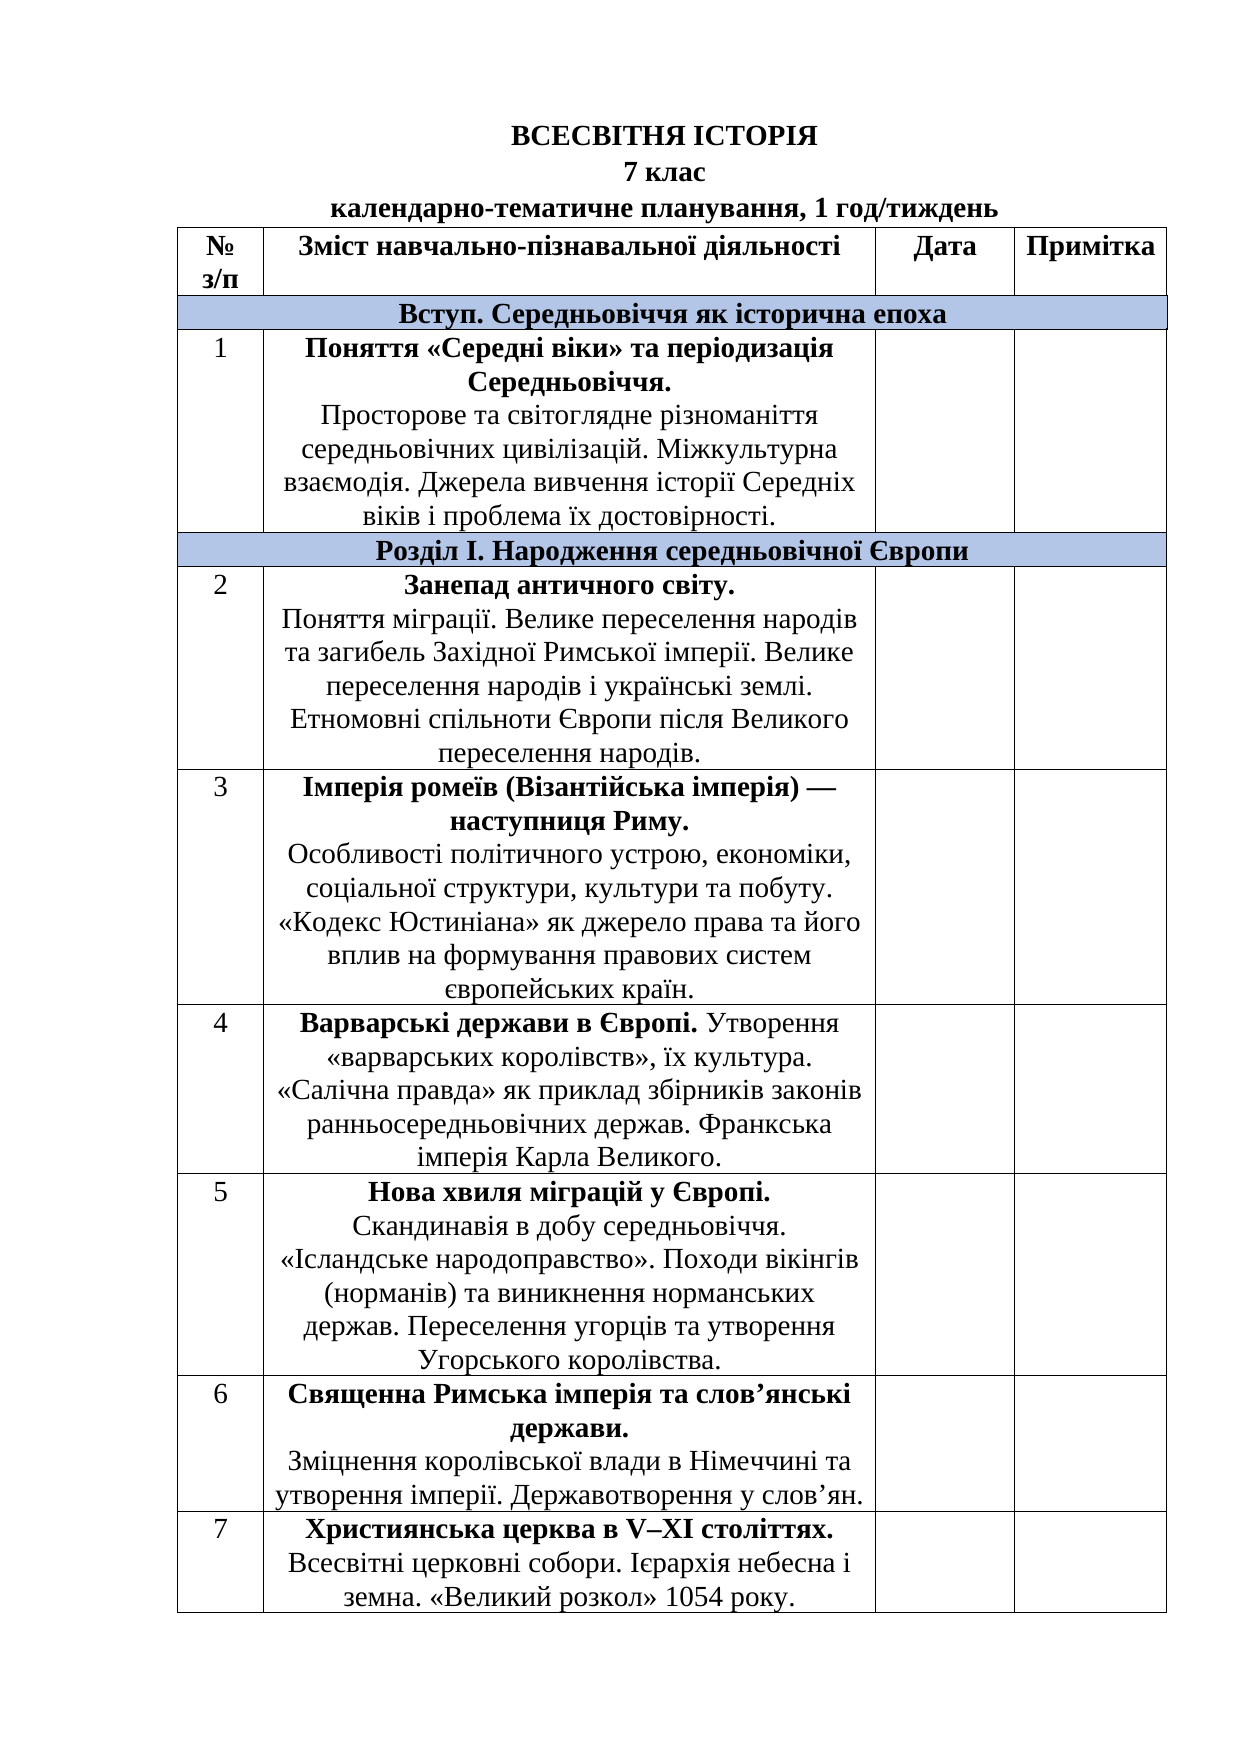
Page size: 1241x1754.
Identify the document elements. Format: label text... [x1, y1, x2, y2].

table_cell Імперія ромеїв (Візантійська імперія) — наступниця Риму. Особливості політичного устрою, економіки, соціальної структури, культури та побуту. «Кодекс Юстиніана» як джерело права та його вплив на формування правових систем європейських країн. [264, 770, 875, 1004]
table_cell [1015, 567, 1166, 768]
table_cell Поняття «Середні віки» та періодизація Середньовіччя. Просторове та світоглядне різноманіття середньовічних цивілізацій. Міжкультурна взаємодія. Джерела вивчення історії Середніх віків і проблема їх достовірності. [264, 330, 875, 532]
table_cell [264, 1512, 875, 1612]
table_cell [876, 330, 1014, 532]
table_cell Нова хвиля міграцій у Європі. Скандинавія в добу середньовіччя. «Ісландське народоправство». Походи вікінгів (норманів) та виникнення норманських держав. Переселення угорців та утворення Угорського королівства. [264, 1174, 875, 1375]
table_cell [876, 1005, 1014, 1173]
table_cell 2 [178, 567, 263, 768]
table_cell [876, 770, 1014, 1004]
table_header Зміст навчально-пізнавальної діяльності [264, 228, 875, 295]
table_cell 1 [178, 330, 263, 532]
table_cell Священна Римська імперія та слов’янські держави. Зміцнення королівської влади в Німеччині та утворення імперії. Державотворення у слов’ян. [264, 1376, 875, 1511]
table_cell [876, 1376, 1014, 1511]
table_cell [876, 1174, 1014, 1375]
table_header № з/п [178, 228, 263, 295]
table_cell [1015, 770, 1166, 1004]
table_cell 7 [178, 1512, 263, 1612]
table_cell [1015, 1174, 1166, 1375]
table_cell [1015, 1005, 1166, 1173]
table_cell Занепад античного світу. Поняття міграції. Велике переселення народів та загибель Західної Римської імперії. Велике переселення народів і українські землі. Етномовні спільноти Європи після Великого переселення народів. [264, 567, 875, 768]
text календарно-тематичне планування, 1 год/тиждень [177, 190, 1152, 224]
table_cell [876, 1512, 1014, 1612]
text ВСЕСВІТНЯ ІСТОРІЯ [177, 118, 1152, 152]
table_cell [876, 567, 1014, 768]
table_cell Вступ. Середньовіччя як історична епоха [178, 296, 1167, 329]
text 7 клас [177, 154, 1152, 188]
table_cell [1015, 1376, 1166, 1511]
table_cell [1015, 1512, 1166, 1612]
table_cell Розділ I. Народження середньовічної Європи [178, 533, 1166, 566]
table_cell 4 [178, 1005, 263, 1173]
table_header Дата [876, 228, 1014, 295]
table_cell Варварські держави в Європі. Утворення «варварських королівств», їх культура. «Салічна правда» як приклад збірників законів ранньосередньовічних держав. Франкська імперія Карла Великого. [264, 1005, 875, 1173]
table_cell 3 [178, 770, 263, 1004]
table_header Примітка [1015, 228, 1166, 295]
table_cell 6 [178, 1376, 263, 1511]
table_cell [1015, 330, 1166, 532]
table_cell 5 [178, 1174, 263, 1375]
